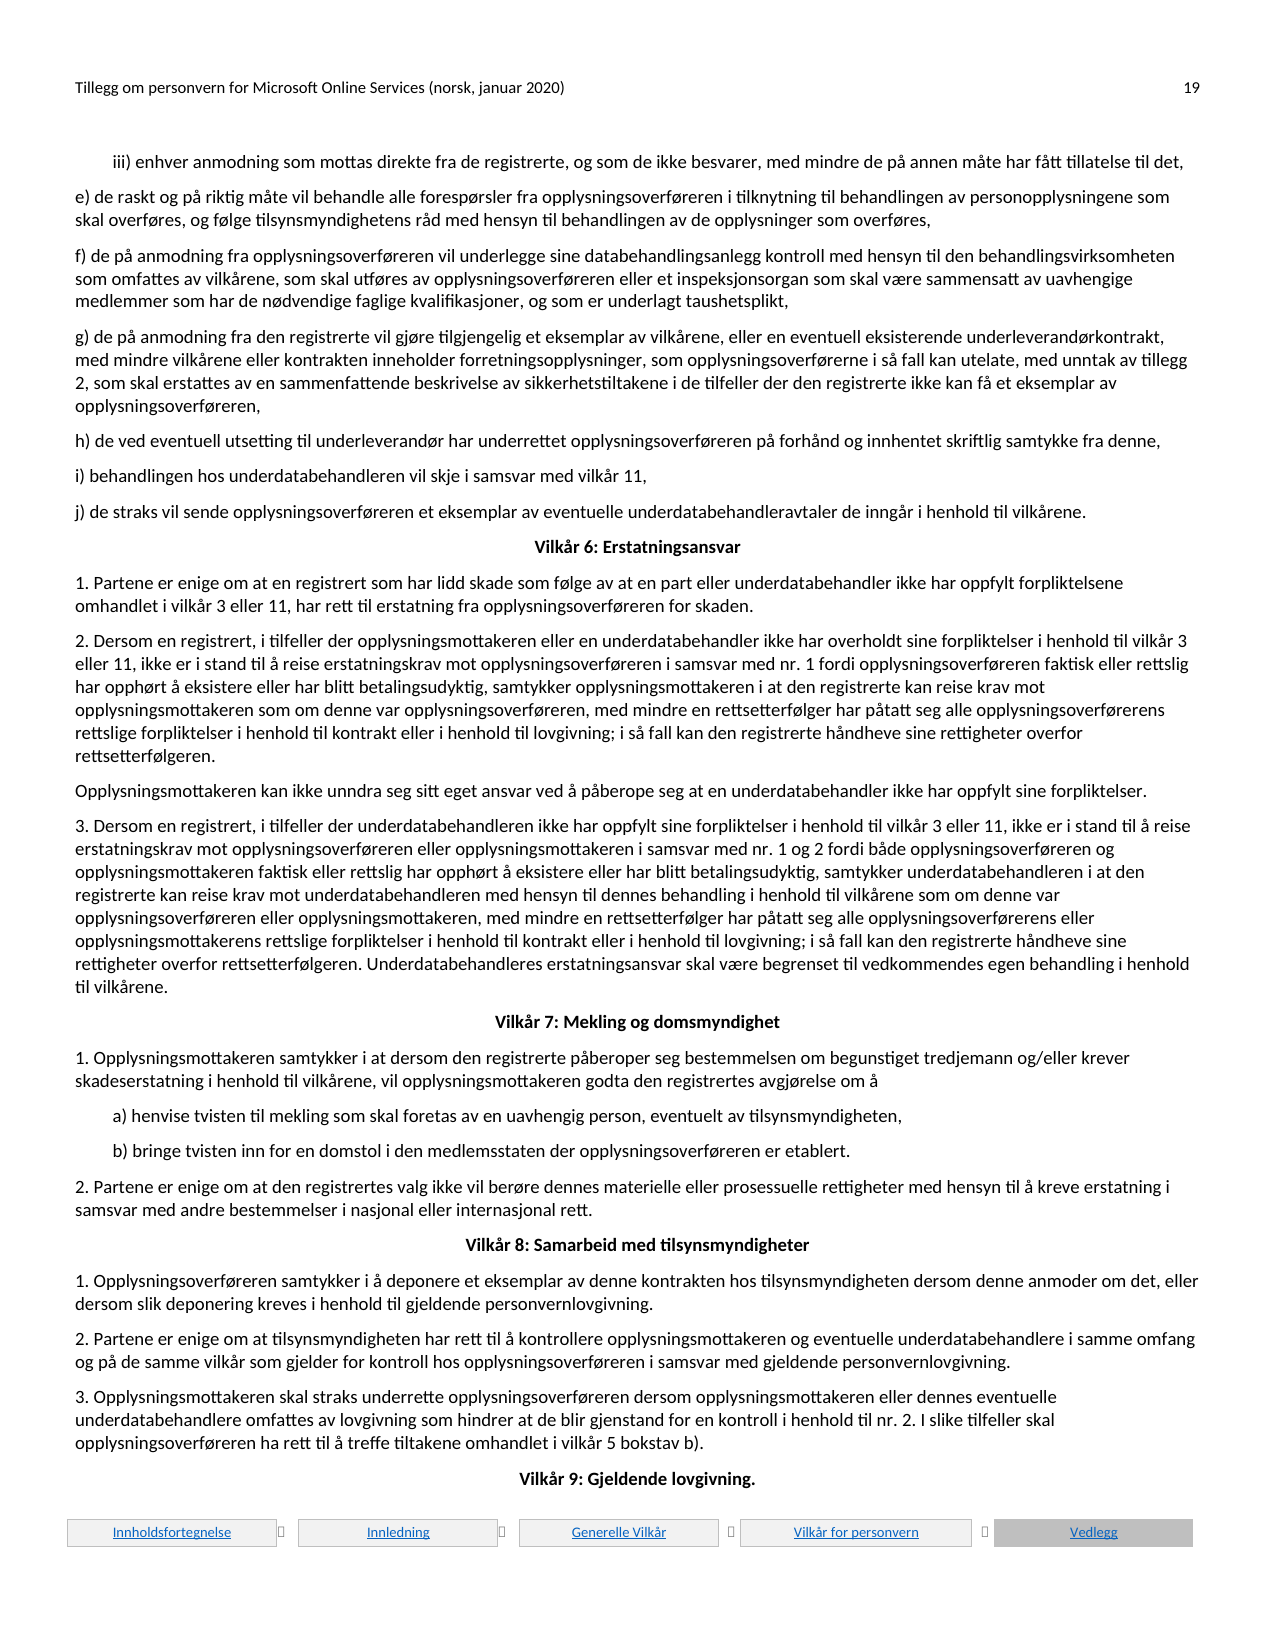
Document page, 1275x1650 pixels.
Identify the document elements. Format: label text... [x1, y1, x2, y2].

list i) behandlingen hos underdatabehandleren vil skje i samsvar med vilkår 11, [75, 464, 1200, 487]
list 1. Partene er enige om at en registrert som har lidd skade som følge av at en part eller underdatabehandler ikke har oppfylt forpliktelsene omhandlet i vilkår 3 eller 11, har rett til erstatning fra opplysningsoverføreren for skaden. [75, 571, 1200, 617]
list a) henvise tvisten til mekling som skal foretas av en uavhengig person, eventuelt av tilsynsmyndigheten, [112, 1104, 1200, 1127]
list Vilkår 7: Mekling og domsmyndighet [75, 1010, 1200, 1033]
list Vilkår 9: Gjeldende lovgivning. [75, 1467, 1200, 1489]
list iii) enhver anmodning som mottas direkte fra de registrerte, og som de ikke besvarer, med mindre de på annen måte har fått tillatelse til det, [112, 150, 1200, 173]
list 2. Partene er enige om at tilsynsmyndigheten har rett til å kontrollere opplysningsmottakeren og eventuelle underdatabehandlere i samme omfang og på de samme vilkår som gjelder for kontroll hos opplysningsoverføreren i samsvar med gjeldende personvernlovgivning. [75, 1327, 1200, 1373]
list j) de straks vil sende opplysningsoverføreren et eksemplar av eventuelle underdatabehandleravtaler de inngår i henhold til vilkårene. [75, 500, 1200, 523]
list e) de raskt og på riktig måte vil behandle alle forespørsler fra opplysningsoverføreren i tilknytning til behandlingen av personopplysningene som skal overføres, og følge tilsynsmyndighetens råd med hensyn til behandlingen av de opplysninger som overføres, [75, 185, 1200, 231]
list h) de ved eventuell utsetting til underleverandør har underrettet opplysningsoverføreren på forhånd og innhentet skriftlig samtykke fra denne, [75, 429, 1200, 452]
list Opplysningsmottakeren kan ikke unndra seg sitt eget ansvar ved å påberope seg at en underdatabehandler ikke har oppfylt sine forpliktelser. [75, 779, 1200, 802]
list 1. Opplysningsmottakeren samtykker i at dersom den registrerte påberoper seg bestemmelsen om begunstiget tredjemann og/eller krever skadeserstatning i henhold til vilkårene, vil opplysningsmottakeren godta den registrertes avgjørelse om å [75, 1046, 1200, 1092]
list 2. Partene er enige om at den registrertes valg ikke vil berøre dennes materielle eller prosessuelle rettigheter med hensyn til å kreve erstatning i samsvar med andre bestemmelser i nasjonal eller internasjonal rett. [75, 1175, 1200, 1221]
list g) de på anmodning fra den registrerte vil gjøre tilgjengelig et eksemplar av vilkårene, eller en eventuell eksisterende underleverandørkontrakt, med mindre vilkårene eller kontrakten inneholder forretningsopplysninger, som opplysningsoverførerne i så fall kan utelate, med unntak av tillegg 2, som skal erstattes av en sammenfattende beskrivelse av sikkerhetstiltakene i de tilfeller der den registrerte ikke kan få et eksemplar av opplysningsoverføreren, [75, 325, 1200, 417]
list 2. Dersom en registrert, i tilfeller der opplysningsmottakeren eller en underdatabehandler ikke har overholdt sine forpliktelser i henhold til vilkår 3 eller 11, ikke er i stand til å reise erstatningskrav mot opplysningsoverføreren i samsvar med nr. 1 fordi opplysningsoverføreren faktisk eller rettslig har opphørt å eksistere eller har blitt betalingsudyktig, samtykker opplysningsmottakeren i at den registrerte kan reise krav mot opplysningsmottakeren som om denne var opplysningsoverføreren, med mindre en rettsetterfølger har påtatt seg alle opplysningsoverførerens rettslige forpliktelser i henhold til kontrakt eller i henhold til lovgivning; i så fall kan den registrerte håndheve sine rettigheter overfor rettsetterfølgeren. [75, 629, 1200, 767]
list f) de på anmodning fra opplysningsoverføreren vil underlegge sine databehandlingsanlegg kontroll med hensyn til den behandlingsvirksomheten som omfattes av vilkårene, som skal utføres av opplysningsoverføreren eller et inspeksjonsorgan som skal være sammensatt av uavhengige medlemmer som har de nødvendige faglige kvalifikasjoner, og som er underlagt taushetsplikt, [75, 244, 1200, 312]
list 3. Opplysningsmottakeren skal straks underrette opplysningsoverføreren dersom opplysningsmottakeren eller dennes eventuelle underdatabehandlere omfattes av lovgivning som hindrer at de blir gjenstand for en kontroll i henhold til nr. 2. I slike tilfeller skal opplysningsoverføreren ha rett til å treffe tiltakene omhandlet i vilkår 5 bokstav b). [75, 1385, 1200, 1454]
list Vilkår 6: Erstatningsansvar [75, 535, 1200, 558]
list Vilkår 8: Samarbeid med tilsynsmyndigheter [75, 1233, 1200, 1256]
list 3. Dersom en registrert, i tilfeller der underdatabehandleren ikke har oppfylt sine forpliktelser i henhold til vilkår 3 eller 11, ikke er i stand til å reise erstatningskrav mot opplysningsoverføreren eller opplysningsmottakeren i samsvar med nr. 1 og 2 fordi både opplysningsoverføreren og opplysningsmottakeren faktisk eller rettslig har opphørt å eksistere eller har blitt betalingsudyktig, samtykker underdatabehandleren i at den registrerte kan reise krav mot underdatabehandleren med hensyn til dennes behandling i henhold til vilkårene som om denne var opplysningsoverføreren eller opplysningsmottakeren, med mindre en rettsetterfølger har påtatt seg alle opplysningsoverførerens eller opplysningsmottakerens rettslige forpliktelser i henhold til kontrakt eller i henhold til lovgivning; i så fall kan den registrerte håndheve sine rettigheter overfor rettsetterfølgeren. Underdatabehandleres erstatningsansvar skal være begrenset til vedkommendes egen behandling i henhold til vilkårene. [75, 814, 1200, 998]
list b) bringe tvisten inn for en domstol i den medlemsstaten der opplysningsoverføreren er etablert. [112, 1139, 1200, 1162]
list 1. Opplysningsoverføreren samtykker i å deponere et eksemplar av denne kontrakten hos tilsynsmyndigheten dersom denne anmoder om det, eller dersom slik deponering kreves i henhold til gjeldende personvernlovgivning. [75, 1269, 1200, 1314]
